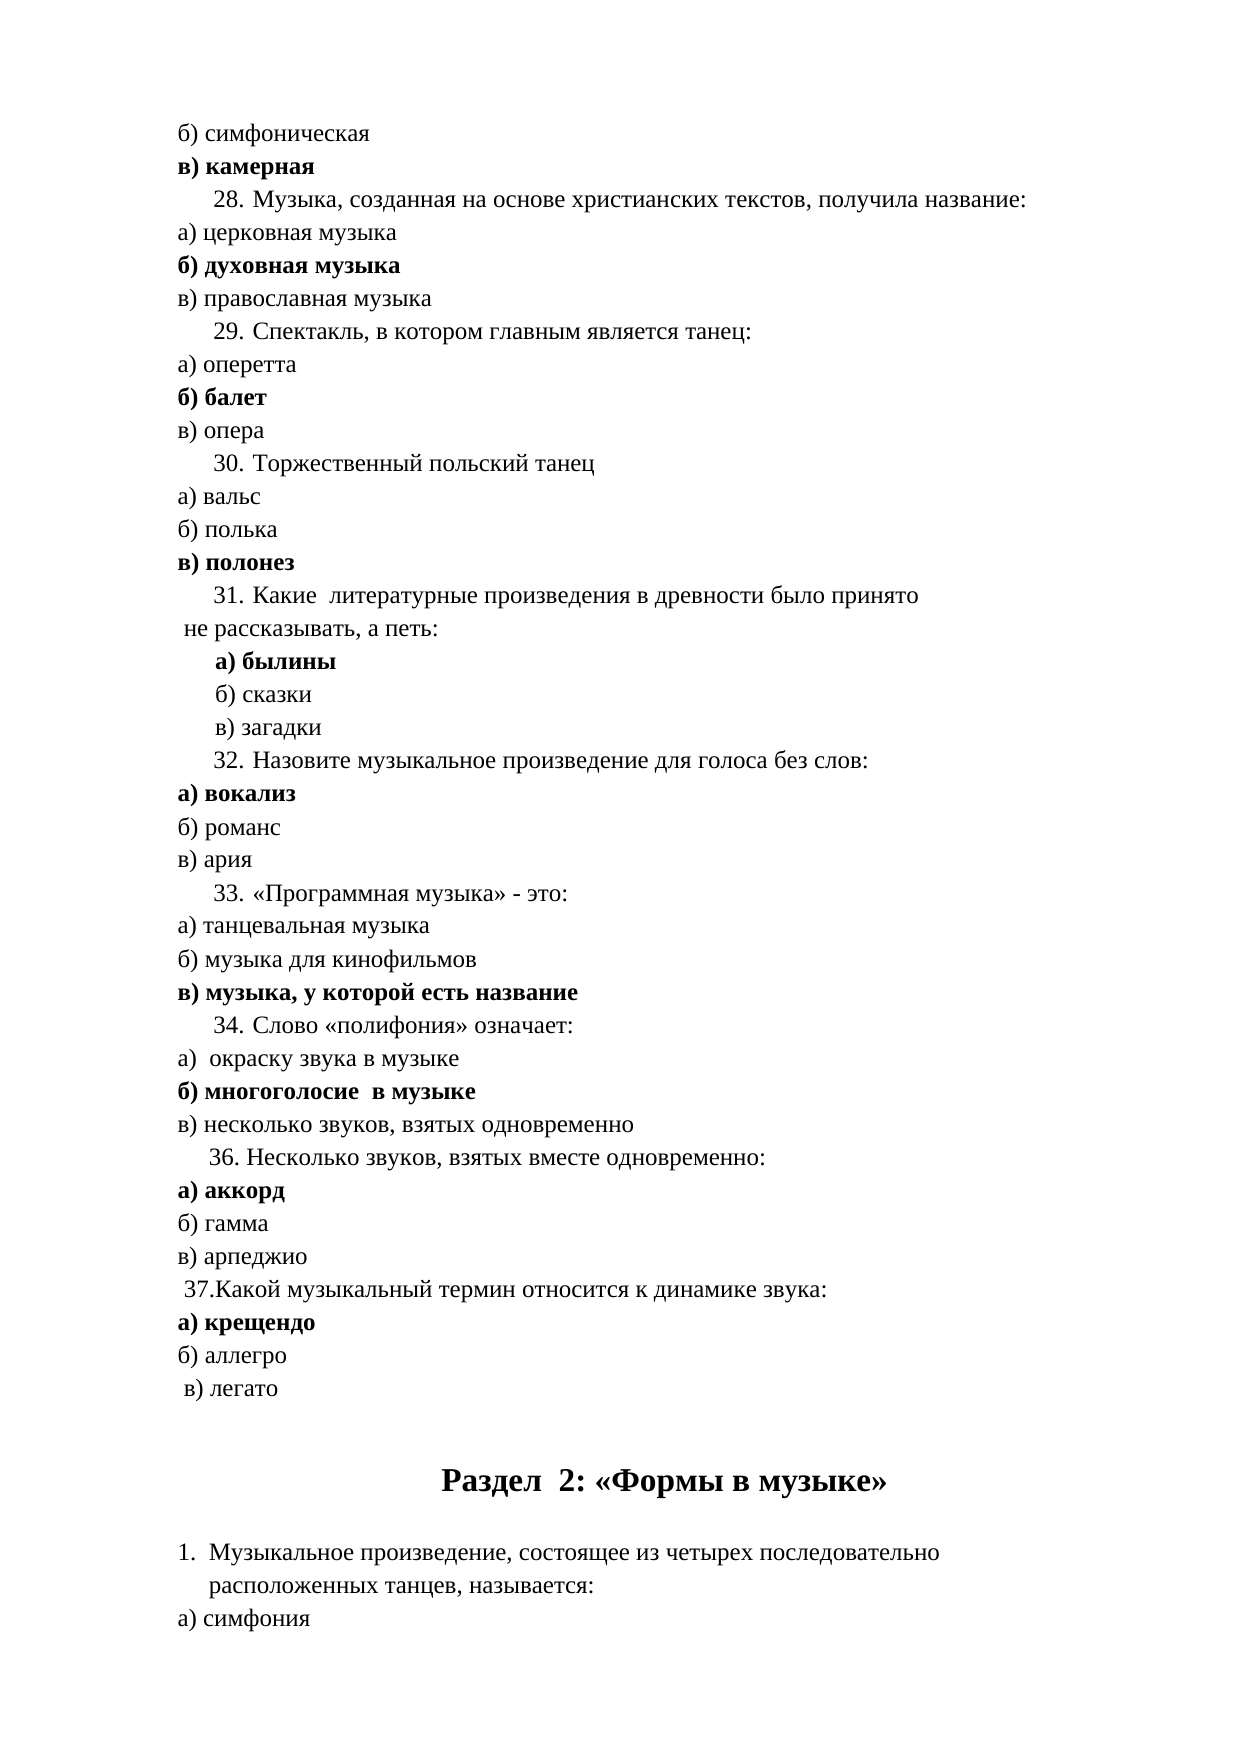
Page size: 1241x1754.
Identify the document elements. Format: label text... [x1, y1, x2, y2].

list Спектакль, в котором главным является танец: [213, 316, 1152, 345]
text б) аллегро [177, 1340, 1152, 1369]
text б) полька [177, 514, 1152, 543]
text а) оперетта [177, 349, 1152, 378]
text Раздел 2: «Формы в музыке» [177, 1460, 1152, 1498]
text 36. Несколько звуков, взятых вместе одновременно: [177, 1142, 1152, 1171]
text в) легато [177, 1373, 1152, 1402]
text б) музыка для кинофильмов [177, 944, 1152, 972]
text в) опера [177, 415, 1152, 444]
list Назовите музыкальное произведение для голоса без слов: [213, 746, 1152, 774]
text а) симфония [177, 1603, 1152, 1632]
text а) аккорд [177, 1175, 1152, 1203]
text а) вокализ [177, 778, 1152, 807]
text в) загадки [177, 712, 1152, 741]
text в) камерная [177, 151, 1152, 180]
text б) балет [177, 382, 1152, 411]
text а) окраску звука в музыке [177, 1043, 1152, 1071]
text в) полонез [177, 547, 1152, 576]
list Слово «полифония» означает: [213, 1010, 1152, 1038]
text б) духовная музыка [177, 250, 1152, 279]
text в) арпеджио [177, 1241, 1152, 1269]
text расположенных танцев, называется: [177, 1570, 1152, 1599]
text а) церковная музыка [177, 217, 1152, 246]
text в) православная музыка [177, 283, 1152, 312]
text б) гамма [177, 1208, 1152, 1237]
text а) былины [177, 646, 1152, 675]
text а) вальс [177, 481, 1152, 510]
list «Программная музыка» - это: [213, 878, 1152, 906]
text в) ария [177, 844, 1152, 873]
text б) романс [177, 812, 1152, 840]
text 37.Какой музыкальный термин относится к динамике звука: [177, 1274, 1152, 1303]
list Какие литературные произведения в древности было принято [213, 580, 1152, 609]
text а) танцевальная музыка [177, 911, 1152, 939]
text а) крещендо [177, 1307, 1152, 1336]
text б) симфоническая [177, 118, 1152, 147]
text не рассказывать, а петь: [177, 613, 1152, 642]
text в) музыка, у которой есть название [177, 977, 1152, 1005]
list Музыка, созданная на основе христианских текстов, получила название: [213, 184, 1152, 213]
text 1. Музыкальное произведение, состоящее из четырех последовательно [177, 1537, 1152, 1566]
text б) многоголосие в музыке [177, 1076, 1152, 1104]
text б) сказки [177, 679, 1152, 708]
text в) несколько звуков, взятых одновременно [177, 1109, 1152, 1137]
list Торжественный польский танец [213, 448, 1152, 477]
